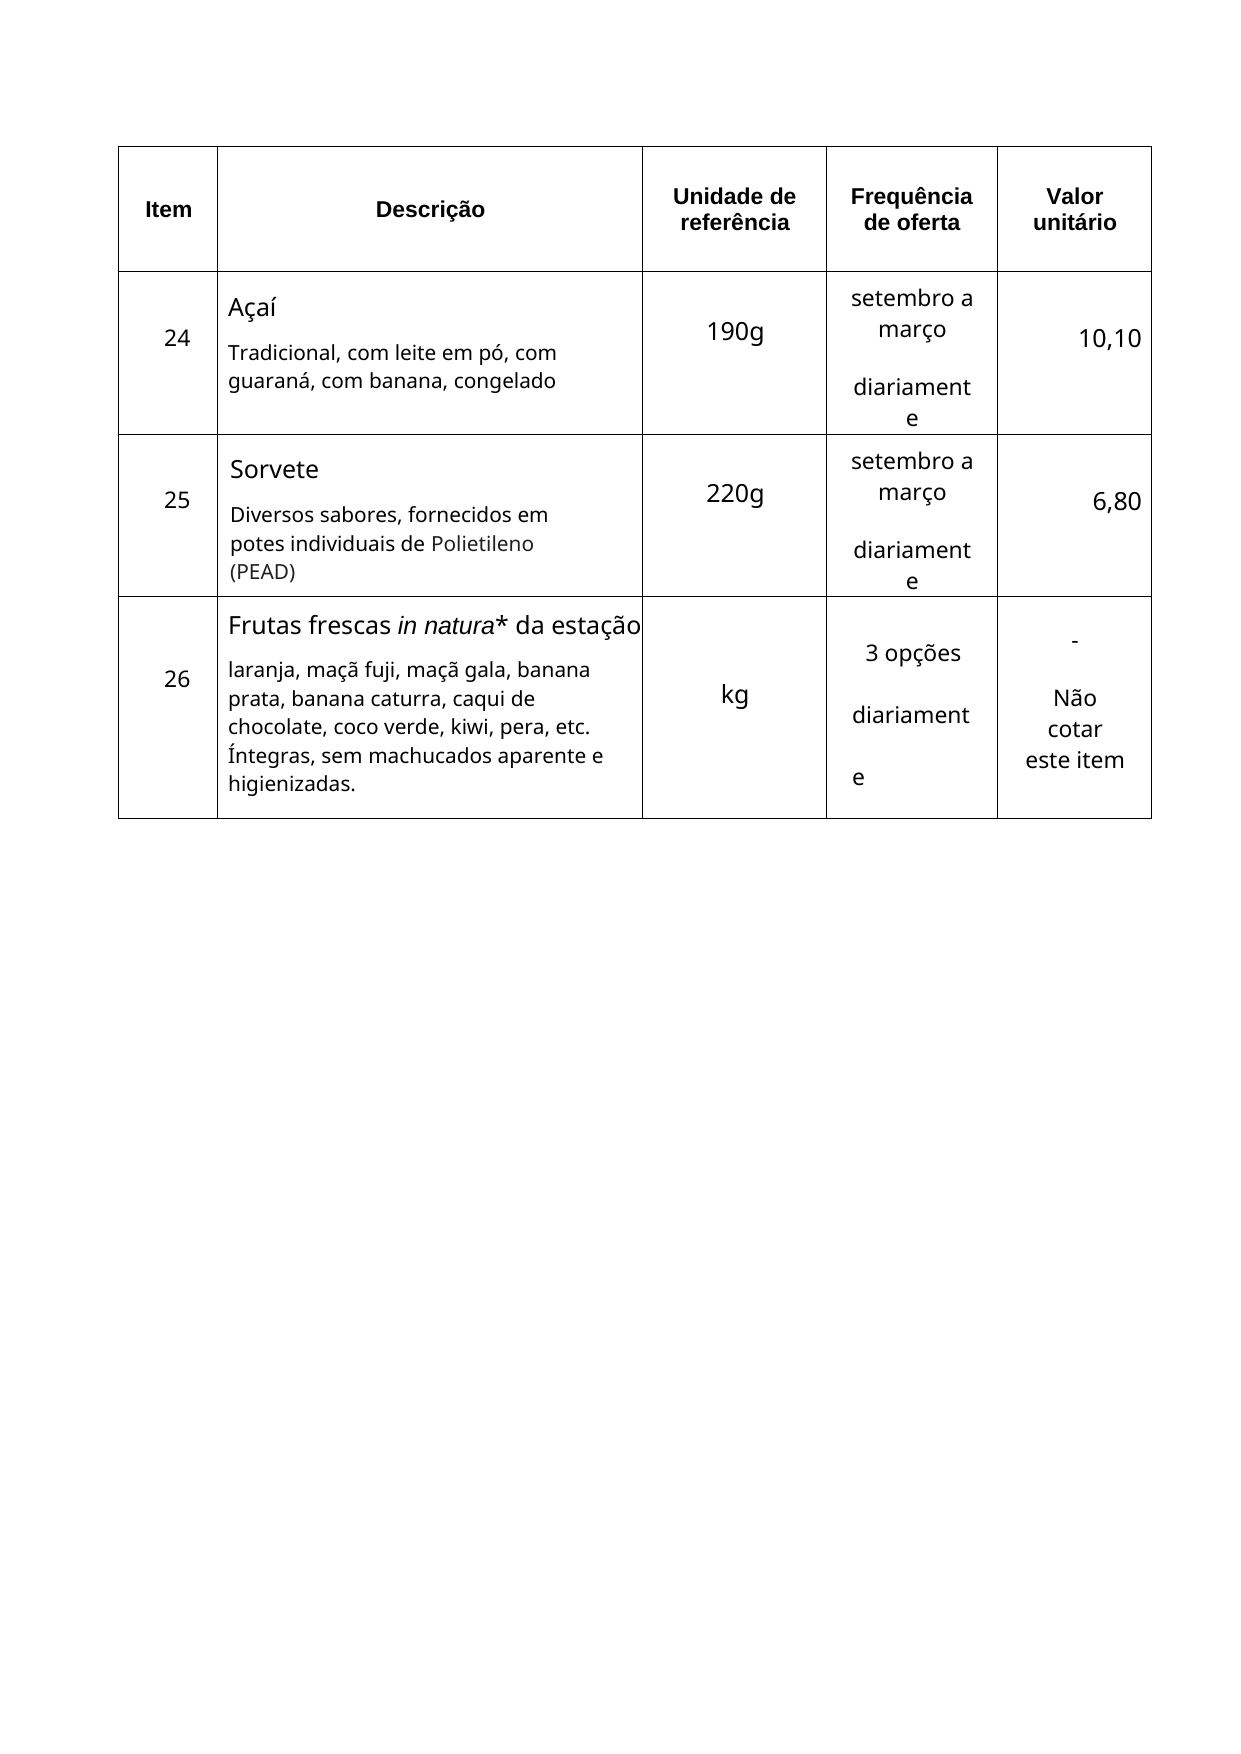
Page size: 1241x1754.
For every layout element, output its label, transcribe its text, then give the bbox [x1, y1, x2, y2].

table_cell 26 [119, 597, 217, 818]
table_header Frequência de oferta [827, 147, 997, 271]
table_cell 24 [119, 272, 217, 433]
table_cell Sorvete Diversos sabores, fornecidos em potes individuais de Polietileno (PEAD) [218, 435, 642, 596]
table_header Valor unitário [998, 147, 1151, 271]
table_cell setembro a março diariamente [827, 435, 997, 596]
table_cell 6,80 [998, 435, 1151, 596]
table_cell 25 [119, 435, 217, 596]
table_cell 220g [643, 435, 826, 596]
table_cell kg [643, 597, 826, 818]
table_cell setembro a março diariamente [827, 272, 997, 433]
table_header Item [119, 147, 217, 271]
table_cell Frutas frescas in natura* da estação laranja, maçã fuji, maçã gala, banana prata, banana caturra, caqui de chocolate, coco verde, kiwi, pera, etc. Íntegras, sem machucados aparente e higienizadas. [218, 597, 642, 818]
table_cell Açaí Tradicional, com leite em pó, com guaraná, com banana, congelado [218, 272, 642, 433]
table_header Unidade de referência [643, 147, 826, 271]
table_cell 3 opções diariamente [827, 597, 997, 818]
table_cell 10,10 [998, 272, 1151, 433]
table_header Descrição [218, 147, 642, 271]
table_cell - Não cotar este item [998, 597, 1151, 818]
table_cell 190g [643, 272, 826, 433]
